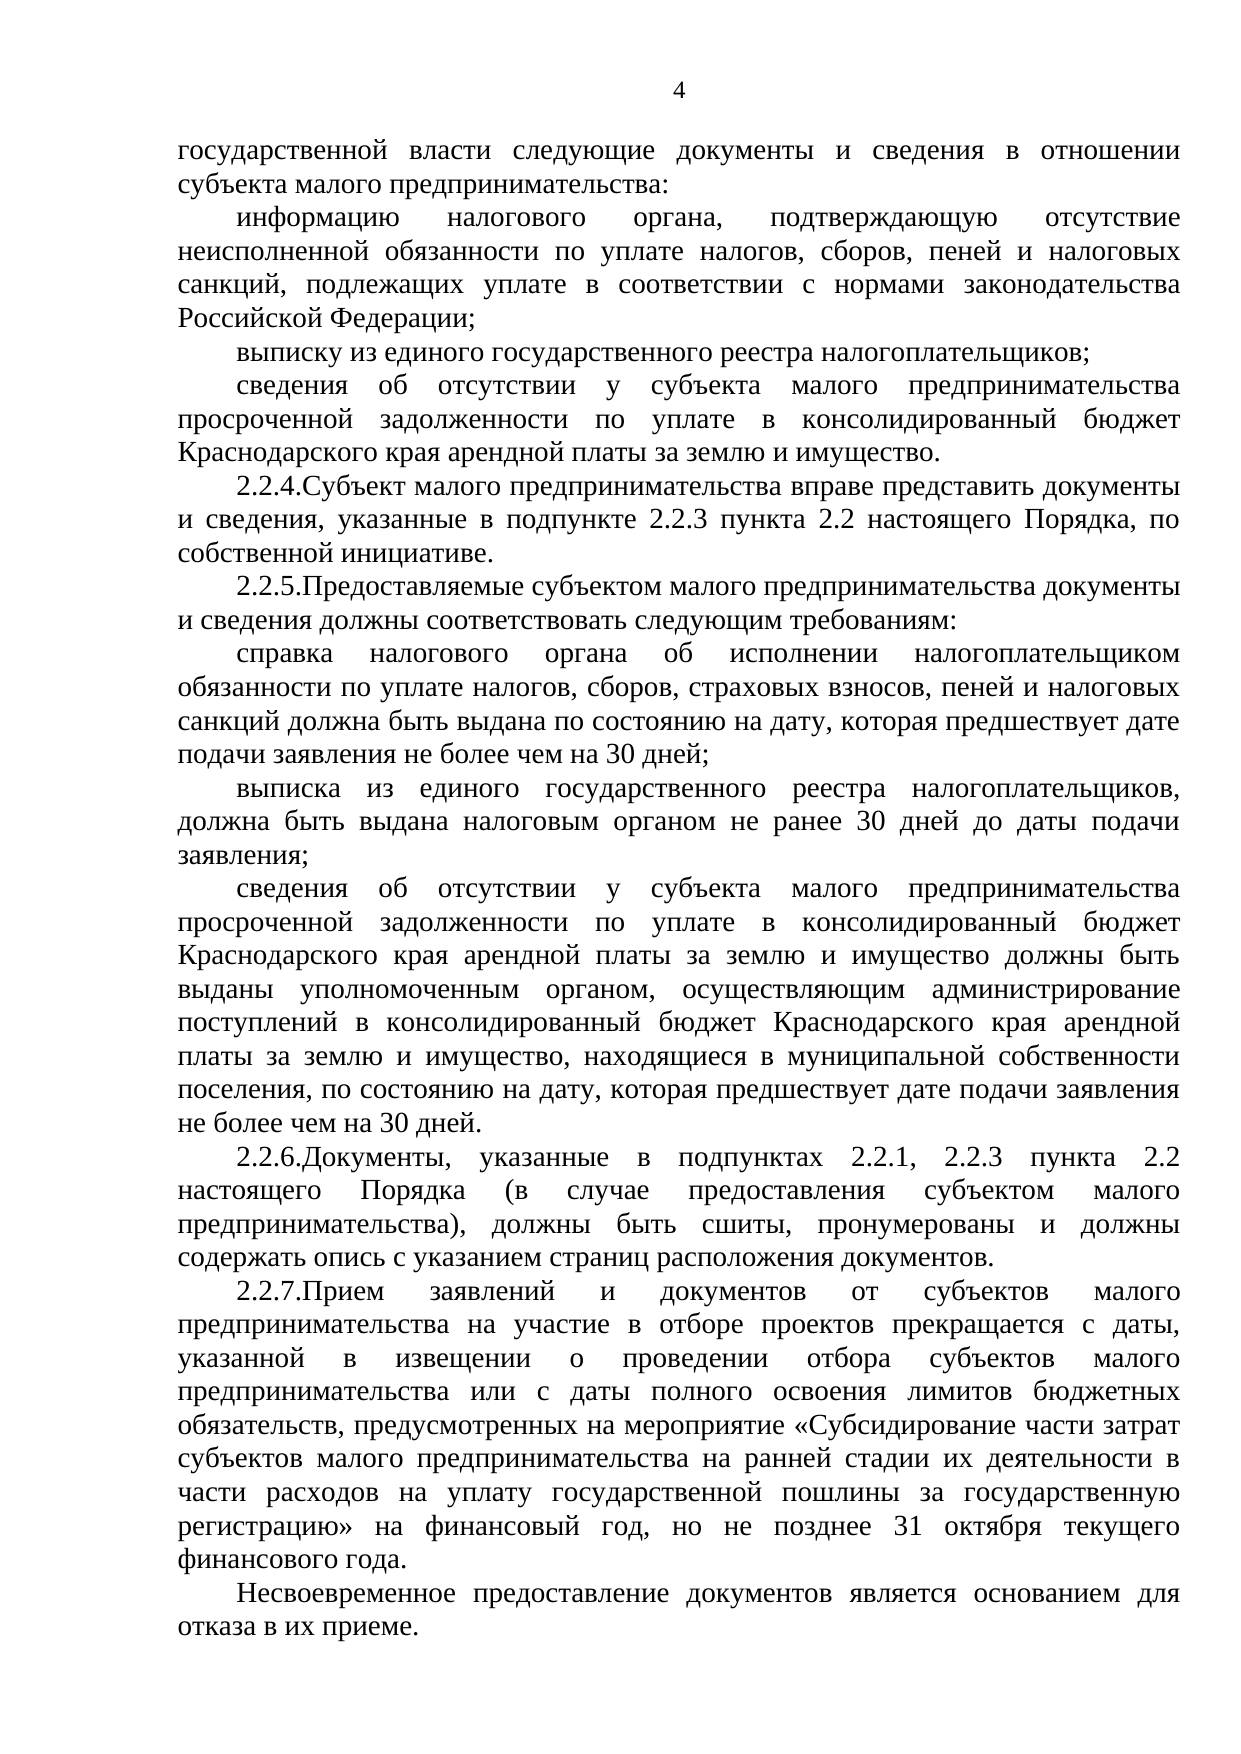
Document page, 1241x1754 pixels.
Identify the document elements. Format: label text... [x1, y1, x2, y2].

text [177, 132, 1181, 199]
text сведения об отсутствии у субъекта малого предпринимательства просроченной задолженности по уплате в консолидированный бюджет Краснодарского края арендной платы за землю и имущество должны быть выданы уполномоченным органом, осуществляющим администрирование поступлений в консолидированный бюджет Краснодарского края арендной платы за землю и имущество, находящиеся в муниципальной собственности поселения, по состоянию на дату, которая предшествует дате подачи заявления не более чем на 30 дней. [177, 870, 1181, 1139]
text сведения об отсутствии у субъекта малого предпринимательства просроченной задолженности по уплате в консолидированный бюджет Краснодарского края арендной платы за землю и имущество. [177, 367, 1181, 468]
text выписку из единого государственного реестра налогоплательщиков; [177, 334, 1181, 367]
text выписка из единого государственного реестра налогоплательщиков, должна быть выдана налоговым органом не ранее 30 дней до даты подачи заявления; [177, 770, 1181, 870]
text информацию налогового органа, подтверждающую отсутствие неисполненной обязанности по уплате налогов, сборов, пеней и налоговых санкций, подлежащих уплате в соответствии с нормами законодательства Российской Федерации; [177, 199, 1181, 334]
text 2.2.5.Предоставляемые субъектом малого предпринимательства документы и сведения должны соответствовать следующим требованиям: [177, 568, 1181, 636]
text справка налогового органа об исполнении налогоплательщиком обязанности по уплате налогов, сборов, страховых взносов, пеней и налоговых санкций должна быть выдана по состоянию на дату, которая предшествует дате подачи заявления не более чем на 30 дней; [177, 636, 1181, 770]
text 2.2.6.Документы, указанные в подпунктах 2.2.1, 2.2.3 пункта 2.2 настоящего Порядка (в случае предоставления субъектом малого предпринимательства), должны быть сшиты, пронумерованы и должны содержать опись с указанием страниц расположения документов. [177, 1139, 1181, 1273]
text Несвоевременное предоставление документов является основанием для отказа в их приеме. [177, 1575, 1181, 1642]
text 2.2.4.Субъект малого предпринимательства вправе представить документы и сведения, указанные в подпункте 2.2.3 пункта 2.2 настоящего Порядка, по собственной инициативе. [177, 468, 1181, 568]
text 2.2.7.Прием заявлений и документов от субъектов малого предпринимательства на участие в отборе проектов прекращается с даты, указанной в извещении о проведении отбора субъектов малого предпринимательства или с даты полного освоения лимитов бюджетных обязательств, предусмотренных на мероприятие «Субсидирование части затрат субъектов малого предпринимательства на ранней стадии их деятельности в части расходов на уплату государственной пошлины за государственную регистрацию» на финансовый год, но не позднее 31 октября текущего финансового года. [177, 1273, 1181, 1575]
